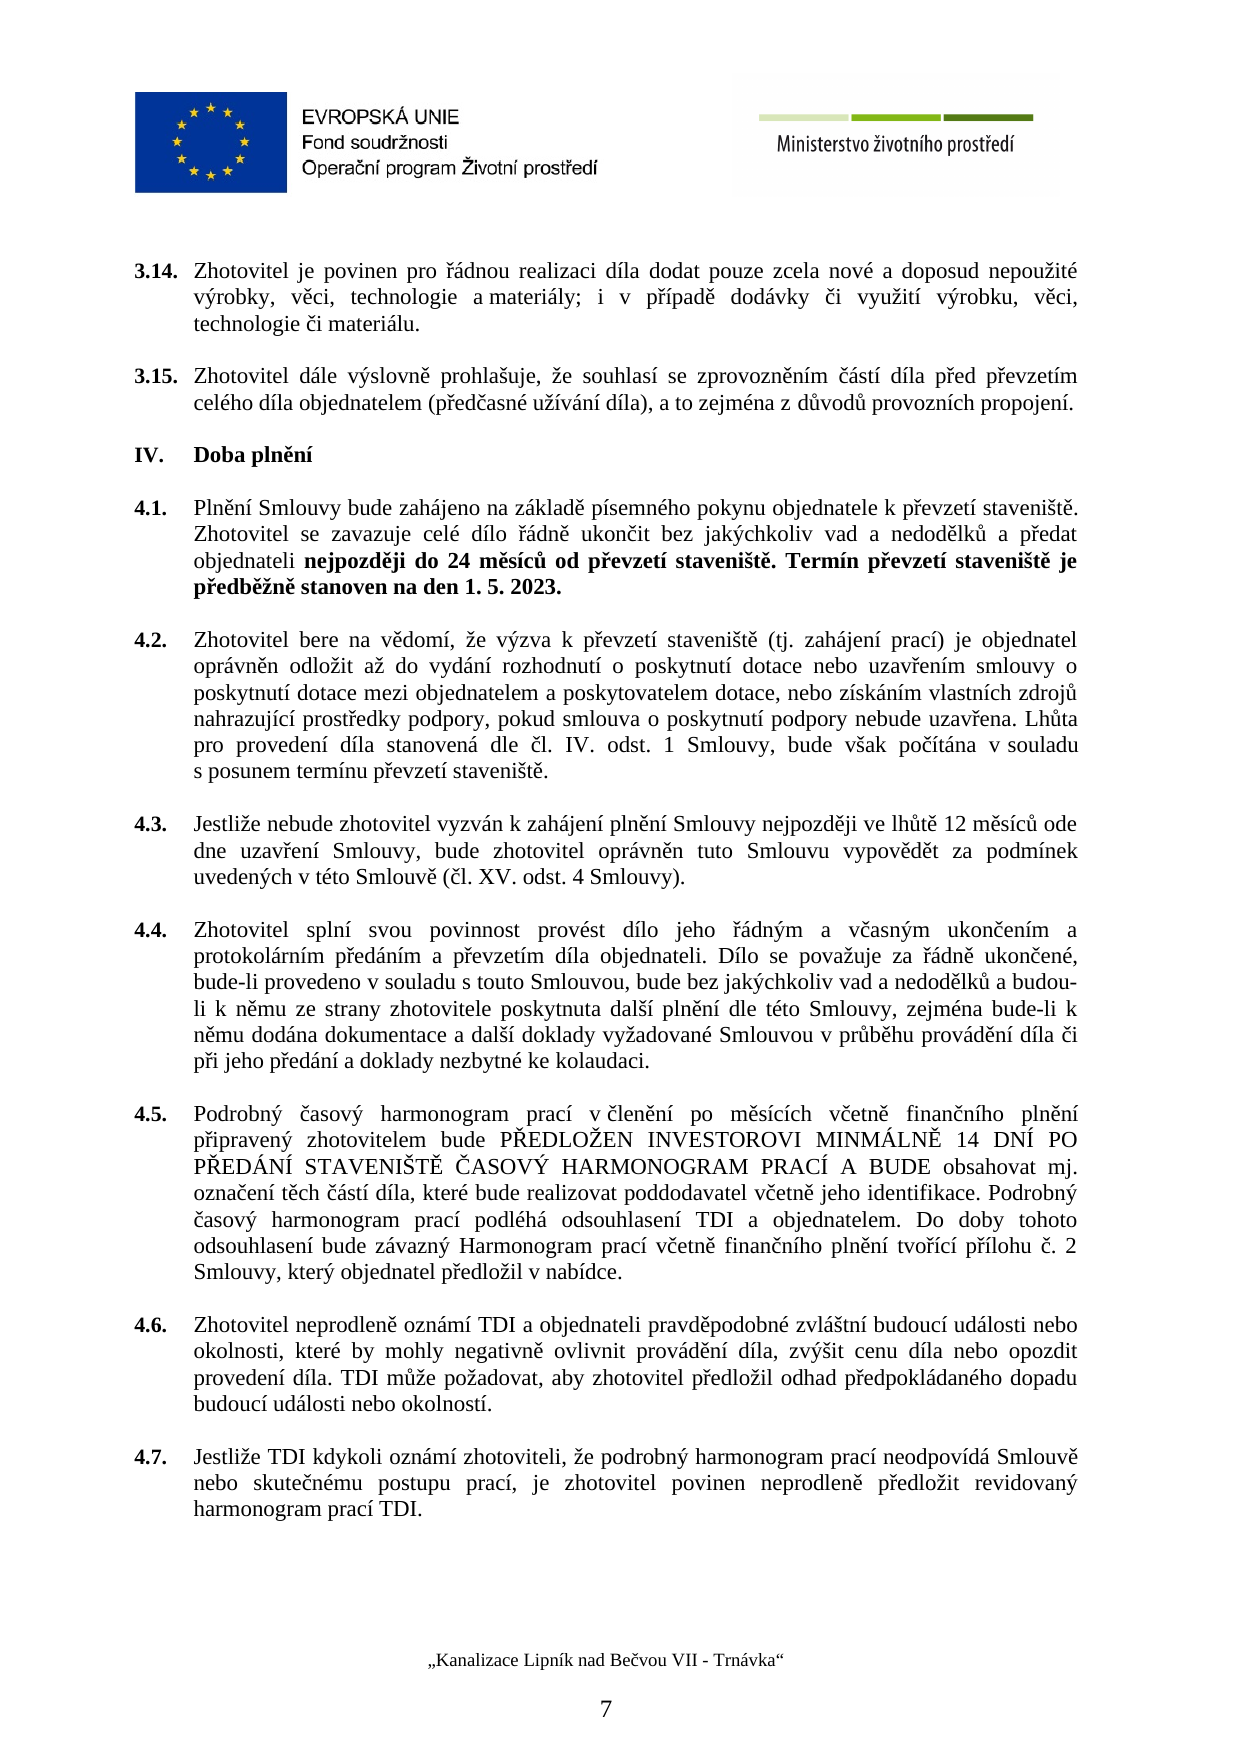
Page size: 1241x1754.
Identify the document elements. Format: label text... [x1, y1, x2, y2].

list Jestliže TDI kdykoli oznámí zhotoviteli, že podrobný harmonogram prací neodpovídá Smlouvě nebo skutečnému postupu prací, je zhotovitel povinen neprodleně předložit revidovaný harmonogram prací TDI. [134, 1443, 1079, 1522]
list Plnění Smlouvy bude zahájeno na základě písemného pokynu objednatele k převzetí staveniště. Zhotovitel se zavazuje celé dílo řádně ukončit bez jakýchkoliv vad a nedodělků a předat objednateli nejpozději do 24 měsíců od převzetí staveniště. Termín převzetí staveniště je předběžně stanoven na den 1. 5. 2023. [134, 494, 1079, 599]
list Podrobný časový harmonogram prací v členění po měsících včetně finančního plnění připravený zhotovitelem bude PŘEDLOŽEN INVESTOROVI MINMÁLNĚ 14 DNÍ PO PŘEDÁNÍ STAVENIŠTĚ ČASOVÝ HARMONOGRAM PRACÍ A BUDE obsahovat mj. označení těch částí díla, které bude realizovat poddodavatel včetně jeho identifikace. Podrobný časový harmonogram prací podléhá odsouhlasení TDI a objednatelem. Do doby tohoto odsouhlasení bude závazný Harmonogram prací včetně finančního plnění tvořící přílohu č. 2 Smlouvy, který objednatel předložil v nabídce. [134, 1100, 1079, 1285]
list Zhotovitel splní svou povinnost provést dílo jeho řádným a včasným ukončením a protokolárním předáním a převzetím díla objednateli. Dílo se považuje za řádně ukončené, bude-li provedeno v souladu s touto Smlouvou, bude bez jakýchkoliv vad a nedodělků a budou-li k němu ze strany zhotovitele poskytnuta další plnění dle této Smlouvy, zejména bude-li k němu dodána dokumentace a další doklady vyžadované Smlouvou v průběhu provádění díla či při jeho předání a doklady nezbytné ke kolaudaci. [134, 916, 1079, 1074]
list Zhotovitel neprodleně oznámí TDI a objednateli pravděpodobné zvláštní budoucí události nebo okolnosti, které by mohly negativně ovlivnit provádění díla, zvýšit cenu díla nebo opozdit provedení díla. TDI může požadovat, aby zhotovitel předložil odhad předpokládaného dopadu budoucí události nebo okolností. [134, 1311, 1079, 1416]
list Zhotovitel je povinen pro řádnou realizaci díla dodat pouze zcela nové a doposud nepoužité výrobky, věci, technologie a materiály; i v případě dodávky či využití výrobku, věci, technologie či materiálu. [134, 257, 1079, 336]
list Zhotovitel bere na vědomí, že výzva k převzetí staveniště (tj. zahájení prací) je objednatel oprávněn odložit až do vydání rozhodnutí o poskytnutí dotace nebo uzavřením smlouvy o poskytnutí dotace mezi objednatelem a poskytovatelem dotace, nebo získáním vlastních zdrojů nahrazující prostředky podpory, pokud smlouva o poskytnutí podpory nebude uzavřena. Lhůta pro provedení díla stanovená dle čl. IV. odst. 1 Smlouvy, bude však počítána v souladu s posunem termínu převzetí staveniště. [134, 626, 1079, 784]
picture [134, 92, 609, 197]
list Zhotovitel dále výslovně prohlašuje, že souhlasí se zprovozněním částí díla před převzetím celého díla objednatelem (předčasné užívání díla), a to zejména z důvodů provozních propojení. [134, 362, 1079, 415]
list Jestliže nebude zhotovitel vyzván k zahájení plnění Smlouvy nejpozději ve lhůtě 12 měsíců ode dne uzavření Smlouvy, bude zhotovitel oprávněn tuto Smlouvu vypovědět za podmínek uvedených v této Smlouvě (čl. XV. odst. 4 Smlouvy). [134, 810, 1079, 889]
list Doba plnění [134, 441, 1079, 468]
picture [732, 73, 1060, 197]
